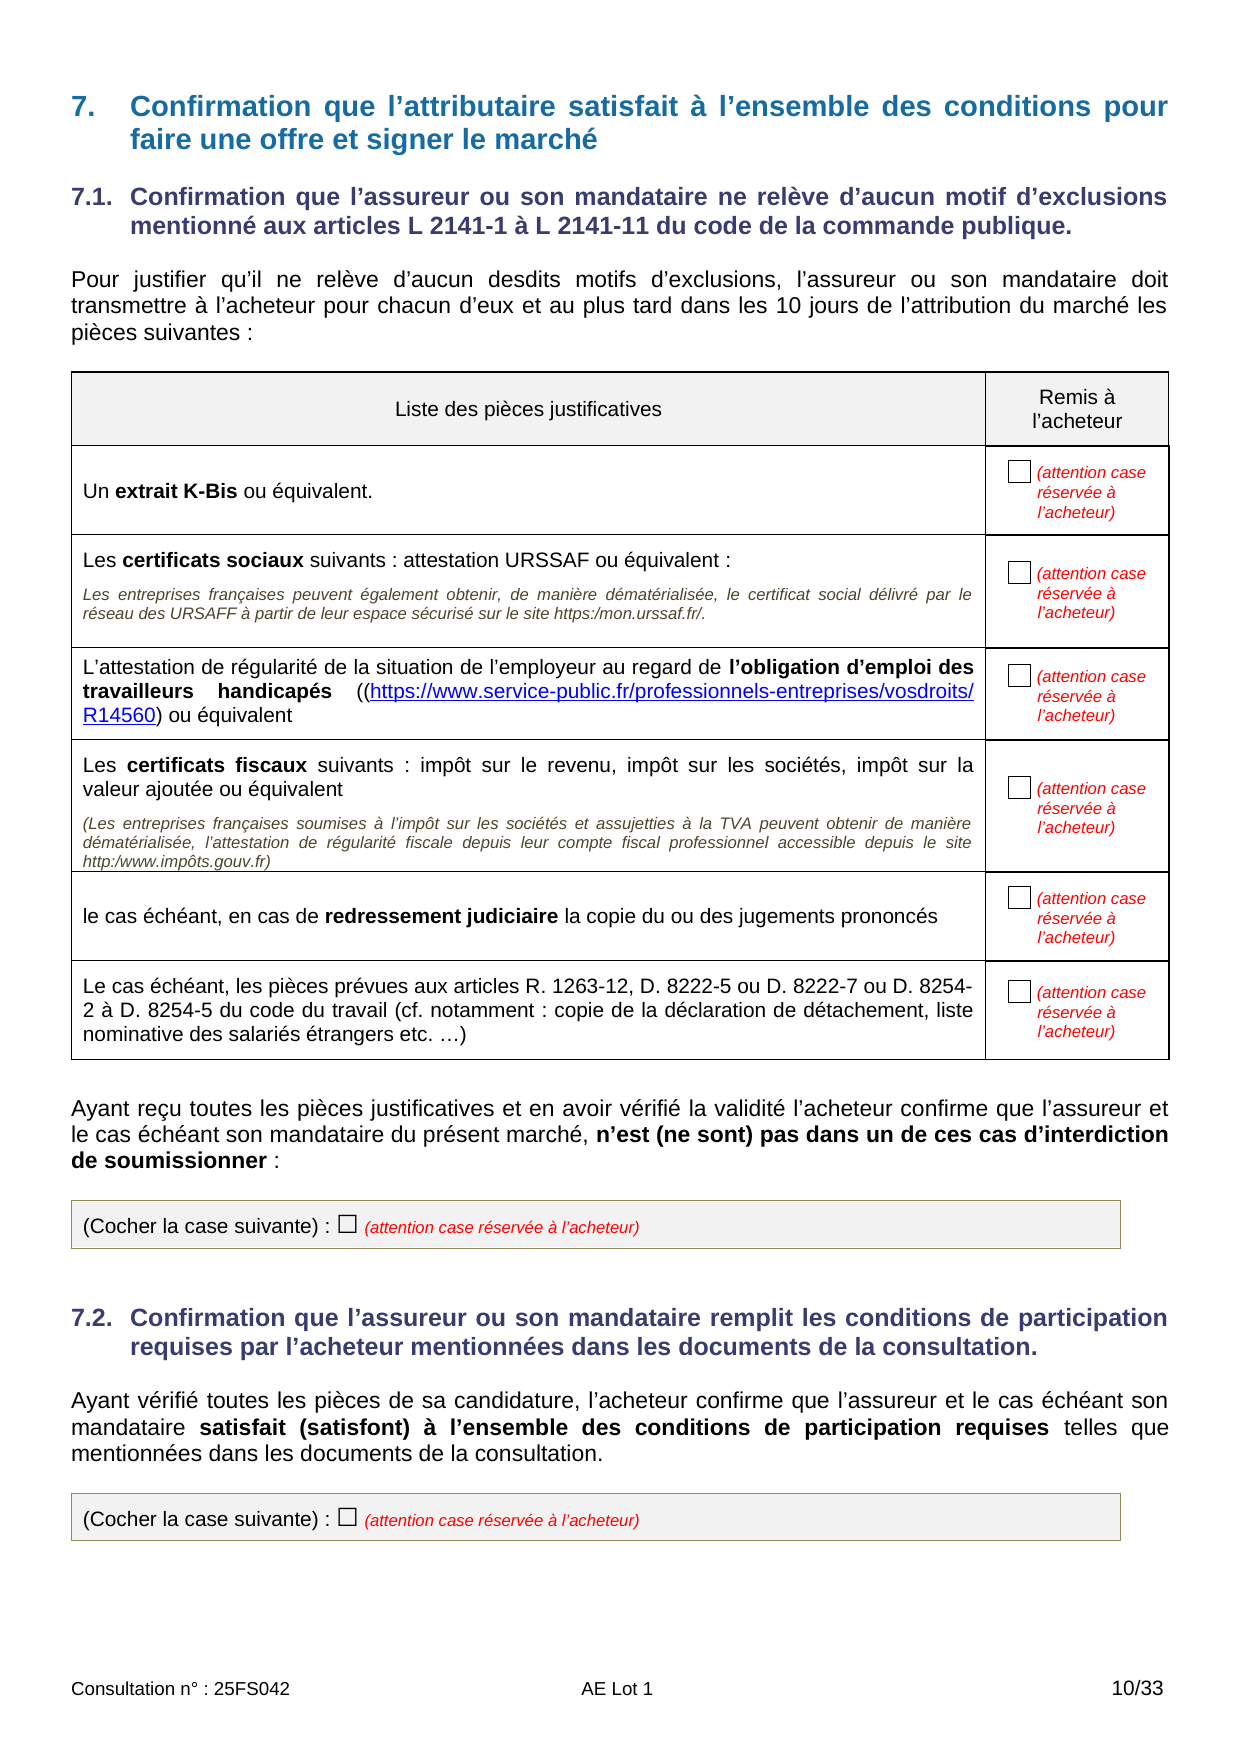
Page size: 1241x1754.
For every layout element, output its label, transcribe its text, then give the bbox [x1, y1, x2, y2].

table_cell Les certificats sociaux suivants : attestation URSSAF ou équivalent : Les entreprises françaises peuvent également obtenir, de manière dématérialisée, le certificat social délivré par le réseau des URSAFF à partir de leur espace sécurisé sur le site https:/mon.urssaf.fr/. [72, 535, 985, 647]
subtitle Confirmation que l’attributaire satisfait à l’ensemble des conditions pour faire une offre et signer le marché [71, 89, 1169, 156]
table_cell Le cas échéant, les pièces prévues aux articles R. 1263-12, D. 8222-5 ou D. 8222-7 ou D. 8254-2 à D. 8254-5 du code du travail (cf. notamment : copie de la déclaration de détachement, liste nominative des salariés étrangers etc. …) [72, 961, 985, 1058]
table_cell (attention case réservée à l’acheteur) [986, 741, 1168, 871]
table_cell (attention case réservée à l’acheteur) [986, 536, 1168, 647]
table_cell le cas échéant, en cas de redressement judiciaire la copie du ou des jugements prononcés [72, 872, 985, 960]
text Ayant vérifié toutes les pièces de sa candidature, l’acheteur confirme que l’assureur et le cas échéant son mandataire satisfait (satisfont) à l’ensemble des conditions de participation requises telles que mentionnées dans les documents de la consultation. [71, 1387, 1169, 1466]
table_cell (attention case réservée à l’acheteur) [986, 447, 1168, 534]
text Pour justifier qu’il ne relève d’aucun desdits motifs d’exclusions, l’assureur ou son mandataire doit transmettre à l’acheteur pour chacun d’eux et au plus tard dans les 10 jours de l’attribution du marché les pièces suivantes : [71, 266, 1169, 345]
table_cell Les certificats fiscaux suivants : impôt sur le revenu, impôt sur les sociétés, impôt sur la valeur ajoutée ou équivalent (Les entreprises françaises soumises à l’impôt sur les sociétés et assujetties à la TVA peuvent obtenir de manière dématérialisée, l’attestation de régularité fiscale depuis leur compte fiscal professionnel accessible depuis le site http:/www.impôts.gouv.fr) [72, 740, 985, 871]
table_header Remis à l’acheteur [986, 373, 1168, 445]
table_cell (attention case réservée à l’acheteur) [986, 649, 1168, 739]
table_header (Cocher la case suivante) : (attention case réservée à l’acheteur) [72, 1494, 1120, 1540]
subtitle Confirmation que l’assureur ou son mandataire ne relève d’aucun motif d’exclusions mentionné aux articles L 2141-1 à L 2141-11 du code de la commande publique. [71, 182, 1169, 239]
table_cell Un extrait K-Bis ou équivalent. [72, 446, 985, 534]
table_header (Cocher la case suivante) : (attention case réservée à l’acheteur) [72, 1201, 1120, 1247]
table_cell (attention case réservée à l’acheteur) [986, 873, 1168, 960]
table_cell L’attestation de régularité de la situation de l’employeur au regard de l’obligation d’emploi des travailleurs handicapés ((https://www.service-public.fr/professionnels-entreprises/vosdroits/R14560) ou équivalent [72, 648, 985, 739]
text Ayant reçu toutes les pièces justificatives et en avoir vérifié la validité l’acheteur confirme que l’assureur et le cas échéant son mandataire du présent marché, n’est (ne sont) pas dans un de ces cas d’interdiction de soumissionner : [71, 1095, 1169, 1174]
table_cell (attention case réservée à l’acheteur) [986, 962, 1168, 1058]
subtitle Confirmation que l’assureur ou son mandataire remplit les conditions de participation requises par l’acheteur mentionnées dans les documents de la consultation. [71, 1303, 1169, 1361]
table_header Liste des pièces justificatives [72, 373, 985, 445]
